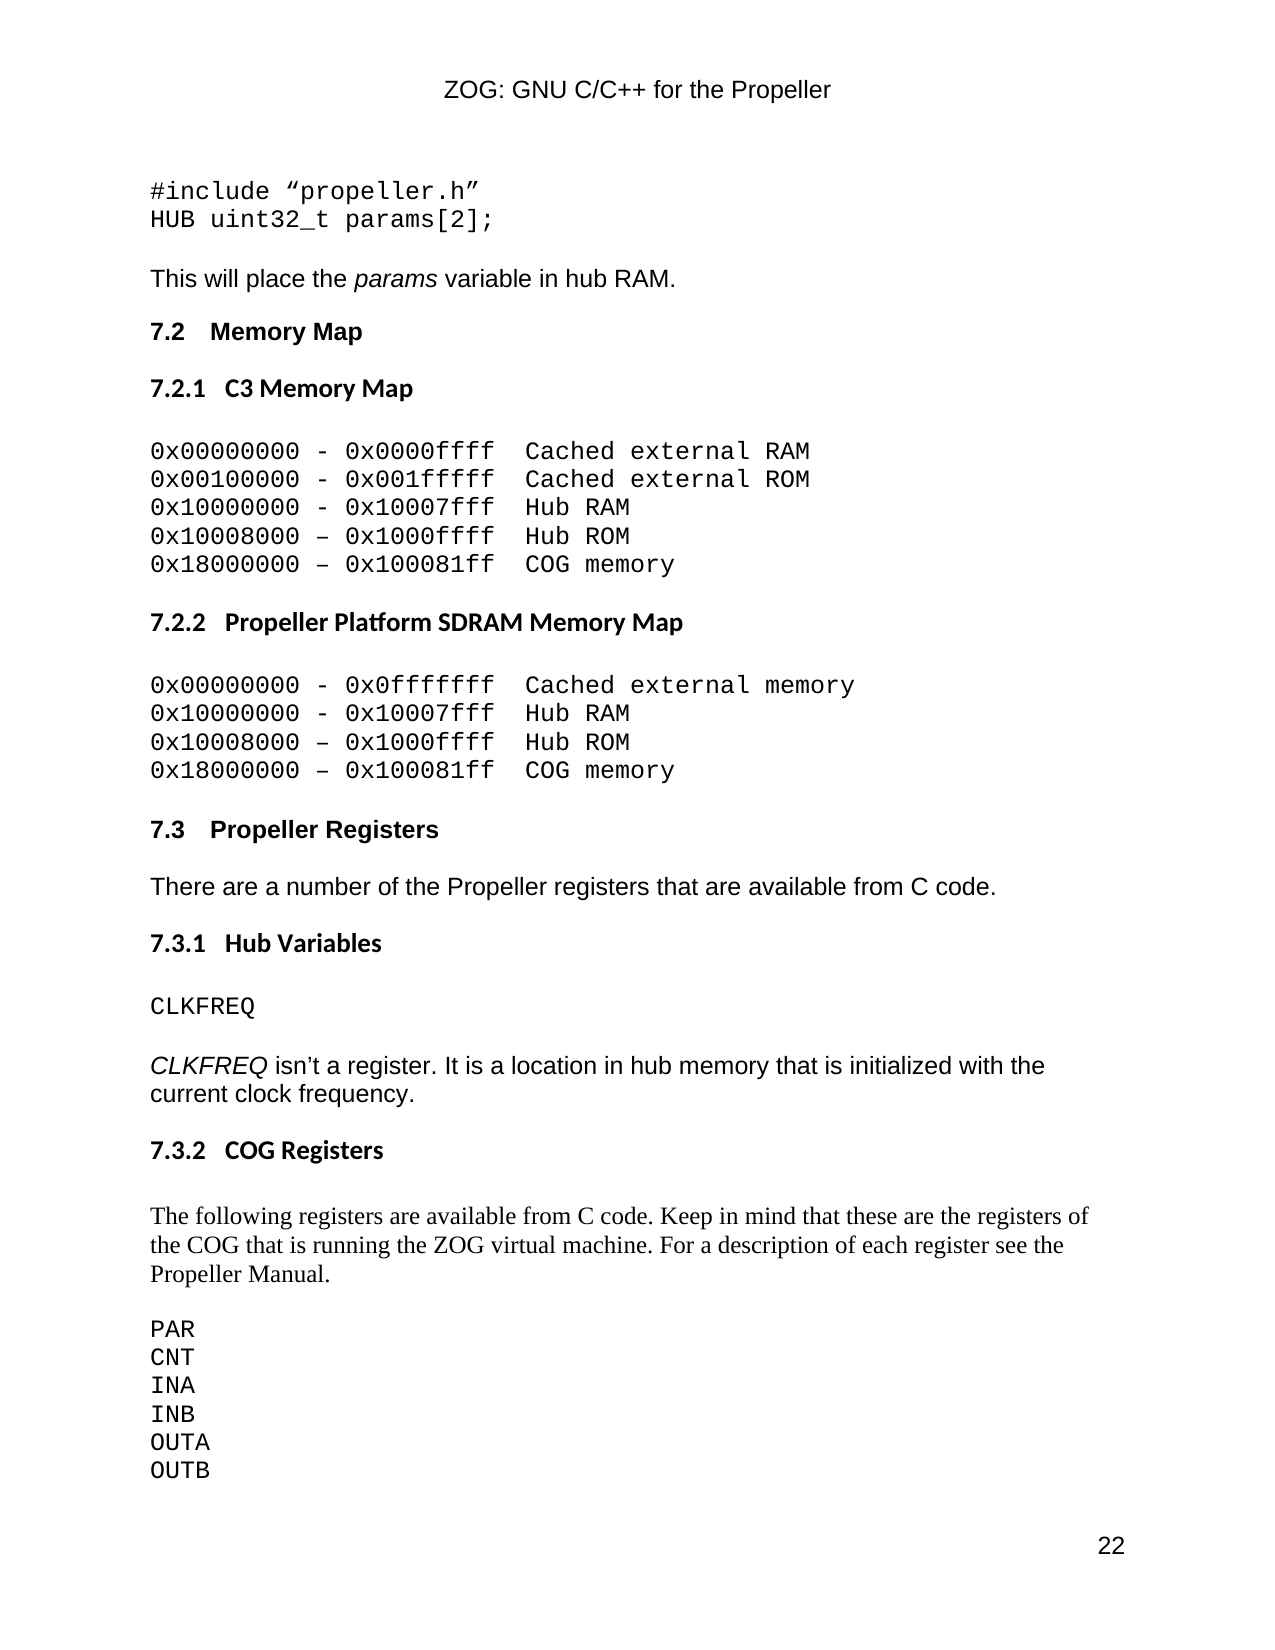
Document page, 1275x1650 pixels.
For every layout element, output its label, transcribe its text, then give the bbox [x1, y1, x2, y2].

text CNT [150, 1344, 1125, 1373]
text INA [150, 1373, 1125, 1401]
text 0x10000000 - 0x10007fff Hub RAM [150, 495, 1125, 523]
text OUTA [150, 1429, 1125, 1458]
subtitle COG Registers [150, 1133, 1125, 1166]
text #include “propeller.h” [150, 179, 1125, 207]
text INB [150, 1401, 1125, 1429]
text HUB uint32_t params[2]; [150, 207, 1125, 235]
text 0x18000000 – 0x100081ff COG memory [150, 552, 1125, 580]
text 0x10008000 – 0x1000ffff Hub ROM [150, 729, 1125, 758]
text 0x00000000 - 0x0000ffff Cached external RAM [150, 438, 1125, 467]
subtitle Hub Variables [150, 926, 1125, 959]
text 0x00100000 - 0x001fffff Cached external ROM [150, 467, 1125, 495]
text CLKFREQ isn’t a register. It is a location in hub memory that is initialized with the current clock frequency. [150, 1051, 1125, 1108]
text This will place the params variable in hub RAM. [150, 264, 1125, 293]
text The following registers are available from C code. Keep in mind that these are the registers of the COG that is running the ZOG virtual machine. For a description of each register see the Propeller Manual. [150, 1201, 1125, 1287]
text 0x10000000 - 0x10007fff Hub RAM [150, 701, 1125, 729]
text 0x10008000 – 0x1000ffff Hub ROM [150, 523, 1125, 552]
subtitle C3 Memory Map [150, 371, 1125, 404]
text CLKFREQ [150, 994, 1125, 1022]
text 0x18000000 – 0x100081ff COG memory [150, 758, 1125, 786]
text There are a number of the Propeller registers that are available from C code. [150, 872, 1125, 901]
subtitle Propeller Registers [150, 815, 1125, 843]
text 0x00000000 - 0x0fffffff Cached external memory [150, 673, 1125, 701]
subtitle Memory Map [150, 317, 1125, 346]
subtitle Propeller Platform SDRAM Memory Map [150, 605, 1125, 638]
text PAR [150, 1316, 1125, 1344]
text OUTB [150, 1458, 1125, 1486]
